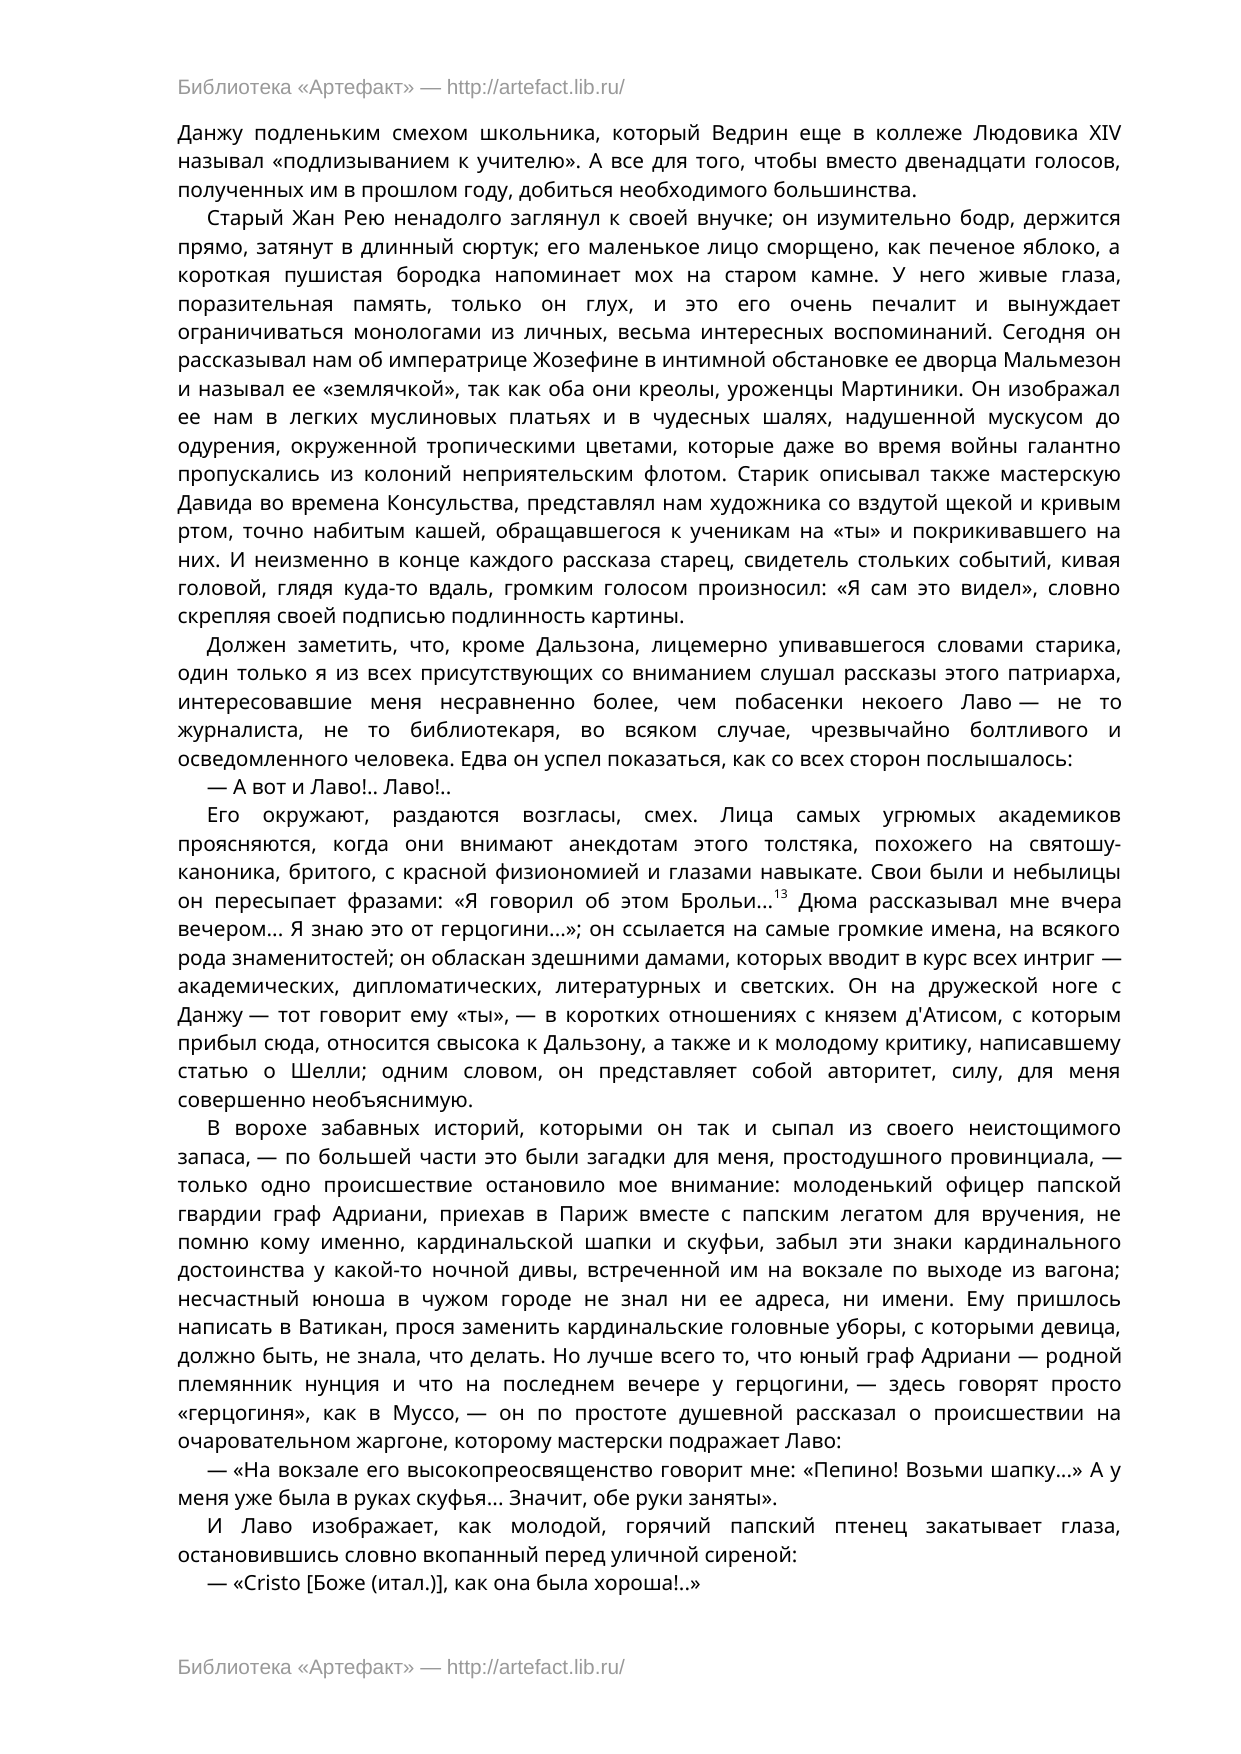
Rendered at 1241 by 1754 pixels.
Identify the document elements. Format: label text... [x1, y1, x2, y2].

text — «На вокзале его высокопреосвященство говорит мне: «Пепино! Возьми шапку...» А у меня уже была в руках скуфья... Значит, обе руки заняты». [177, 1455, 1122, 1512]
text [177, 118, 1122, 203]
text Старый Жан Рею ненадолго заглянул к своей внучке; он изумительно бодр, держится прямо, затянут в длинный сюртук; его маленькое лицо сморщено, как печеное яблоко, а короткая пушистая бородка напоминает мох на старом камне. У него живые глаза, поразительная память, только он глух, и это его очень печалит и вынуждает ограничиваться монологами из личных, весьма интересных воспоминаний. Сегодня он рассказывал нам об императрице Жозефине в интимной обстановке ее дворца Мальмезон и называл ее «землячкой», так как оба они креолы, уроженцы Мартиники. Он изображал ее нам в легких муслиновых платьях и в чудесных шалях, надушенной мускусом до одурения, окруженной тропическими цветами, которые даже во время войны галантно пропускались из колоний неприятельским флотом. Старик описывал также мастерскую Давида во времена Консульства, представлял нам художника со вздутой щекой и кривым ртом, точно набитым кашей, обращавшегося к ученикам на «ты» и покрикивавшего на них. И неизменно в конце каждого рассказа старец, свидетель стольких событий, кивая головой, глядя куда-то вдаль, громким голосом произносил: «Я сам это видел», словно скрепляя своей подписью подлинность картины. [177, 203, 1122, 630]
text В ворохе забавных историй, которыми он так и сыпал из своего неистощимого запаса, — по большей части это были загадки для меня, простодушного провинциала, — только одно происшествие остановило мое внимание: молоденький офицер папской гвардии граф Адриани, приехав в Париж вместе с папским легатом для вручения, не помню кому именно, кардинальской шапки и скуфьи, забыл эти знаки кардинального достоинства у какой-то ночной дивы, встреченной им на вокзале по выходе из вагона; несчастный юноша в чужом городе не знал ни ее адреса, ни имени. Ему пришлось написать в Ватикан, прося заменить кардинальские головные уборы, с которыми девица, должно быть, не знала, что делать. Но лучше всего то, что юный граф Адриани — родной племянник нунция и что на последнем вечере у герцогини, — здесь говорят просто «герцогиня», как в Муссо, — он по простоте душевной рассказал о происшествии на очаровательном жаргоне, которому мастерски подражает Лаво: [177, 1113, 1122, 1455]
text И Лаво изображает, как молодой, горячий папский птенец закатывает глаза, остановившись словно вкопанный перед уличной сиреной: [177, 1512, 1122, 1568]
text — «Cristo [Боже (итал.)], как она была хороша!..» [177, 1568, 1122, 1597]
text Его окружают, раздаются возгласы, смех. Лица самых угрюмых академиков проясняются, когда они внимают анекдотам этого толстяка, похожего на святошу-каноника, бритого, с красной физиономией и глазами навыкате. Свои были и небылицы он пересыпает фразами: «Я говорил об этом Брольи...13 Дюма рассказывал мне вчера вечером... Я знаю это от герцогини...»; он ссылается на самые громкие имена, на всякого рода знаменитостей; он обласкан здешними дамами, которых вводит в курс всех интриг — академических, дипломатических, литературных и светских. Он на дружеской ноге с Данжу — тот говорит ему «ты», — в коротких отношениях с князем д'Атисом, с которым прибыл сюда, относится свысока к Дальзону, а также и к молодому критику, написавшему статью о Шелли; одним словом, он представляет собой авторитет, силу, для меня совершенно необъяснимую. [177, 801, 1122, 1113]
text — А вот и Лаво!.. Лаво!.. [177, 772, 1122, 801]
text Должен заметить, что, кроме Дальзона, лицемерно упивавшегося словами старика, один только я из всех присутствующих со вниманием слушал рассказы этого патриарха, интересовавшие меня несравненно более, чем побасенки некоего Лаво — не то журналиста, не то библиотекаря, во всяком случае, чрезвычайно болтливого и осведомленного человека. Едва он успел показаться, как со всех сторон послышалось: [177, 630, 1122, 772]
